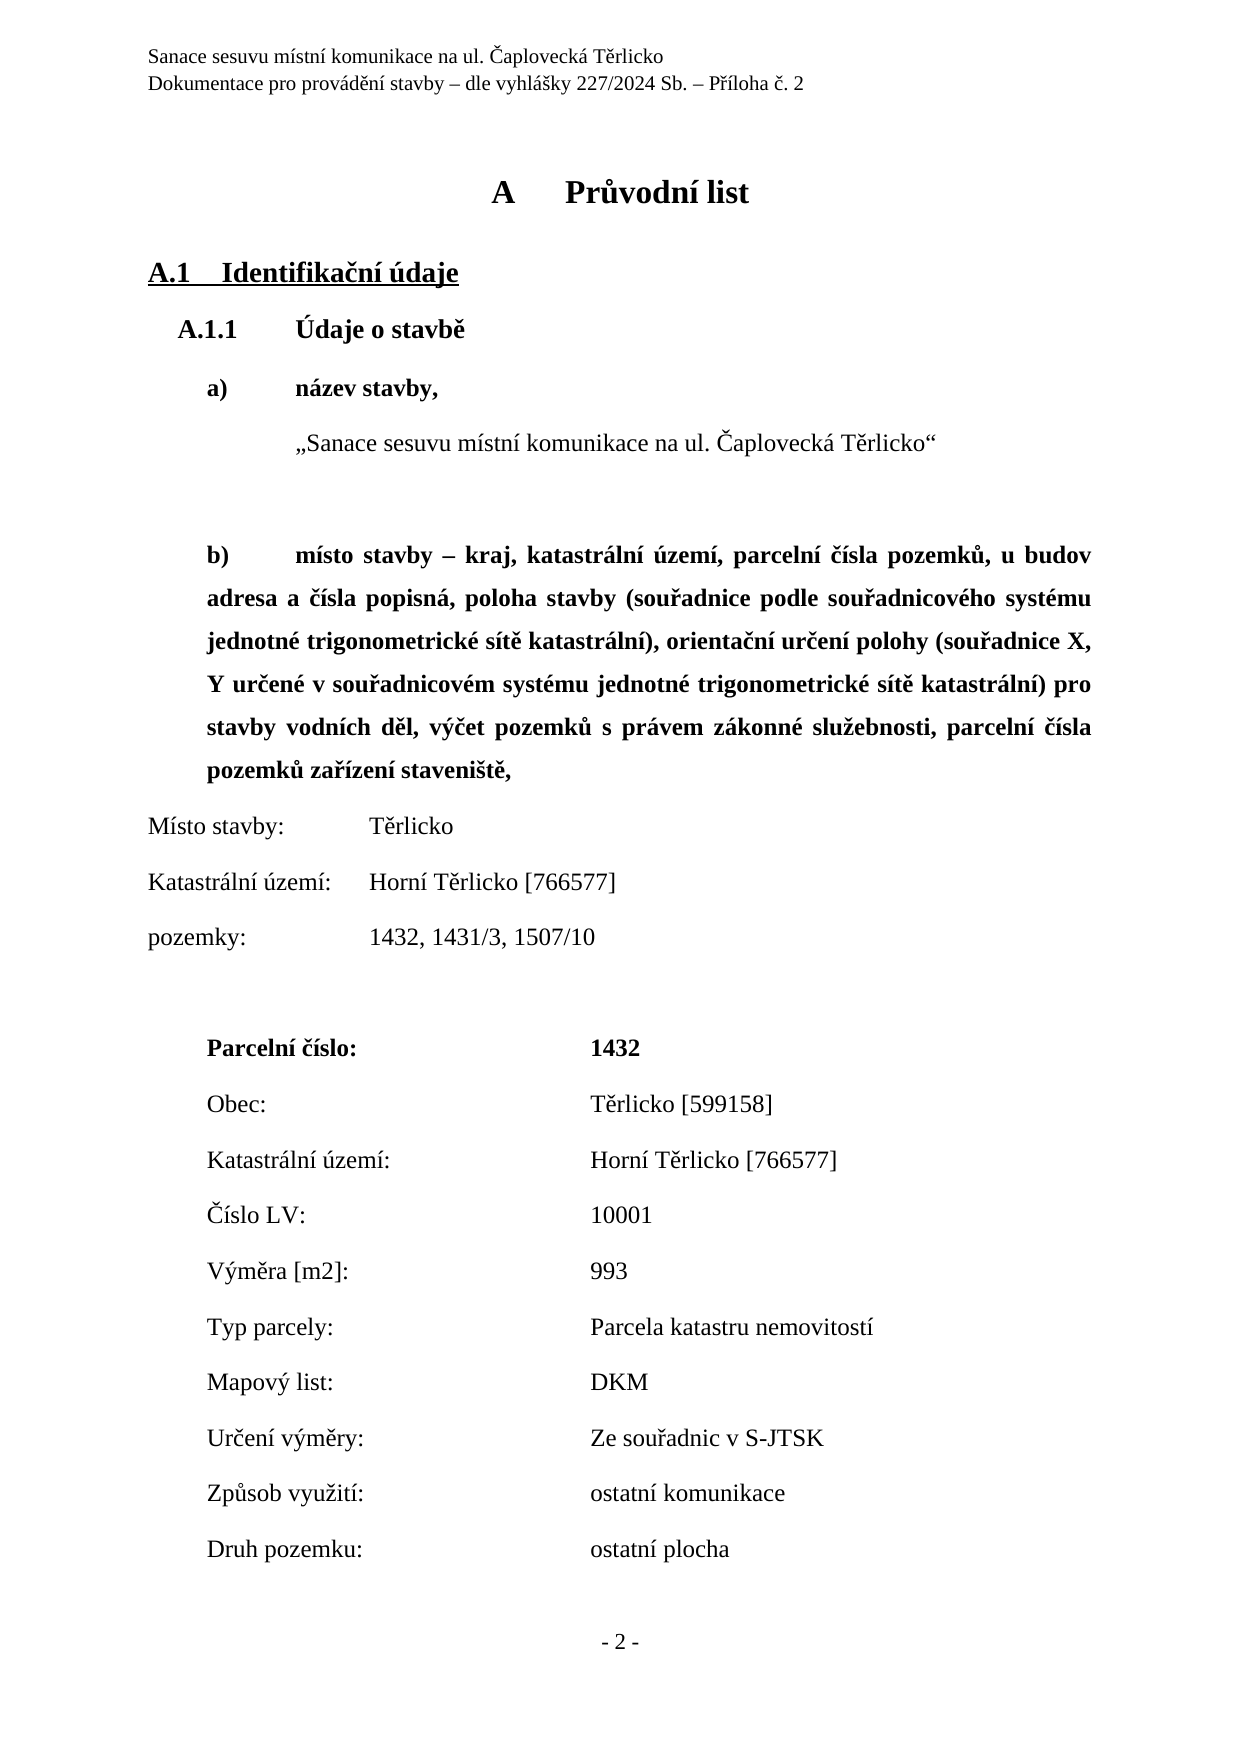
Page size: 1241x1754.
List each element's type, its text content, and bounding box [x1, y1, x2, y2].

text Katastrální území: Horní Těrlicko [766577] [148, 867, 1093, 895]
subtitle Obec: Těrlicko [599158] [207, 1089, 1093, 1118]
subtitle A.1.1 Údaje o stavbě [177, 314, 1093, 345]
subtitle Mapový list: DKM [207, 1367, 1093, 1396]
text Místo stavby: Těrlicko [148, 811, 1093, 840]
subtitle A.1 Identifikační údaje [148, 255, 1093, 289]
title A Průvodní list [148, 173, 1093, 211]
subtitle Katastrální území: Horní Těrlicko [766577] [207, 1145, 1093, 1173]
subtitle a) název stavby, [207, 373, 1093, 402]
subtitle Určení výměry: Ze souřadnic v S-JTSK [207, 1423, 1093, 1452]
subtitle Výměra [m2]: 993 [207, 1256, 1093, 1285]
subtitle Parcelní číslo: 1432 [207, 1033, 1093, 1062]
text pozemky: 1432, 1431/3, 1507/10 [148, 922, 1093, 951]
subtitle Typ parcely: Parcela katastru nemovitostí [207, 1312, 1093, 1340]
text „Sanace sesuvu místní komunikace na ul. Čaplovecká Těrlicko“ [221, 428, 1093, 457]
subtitle b) místo stavby – kraj, katastrální území, parcelní čísla pozemků, u budov adresa a čísla popisná, poloha stavby (souřadnice podle souřadnicového systému jednotné trigonometrické sítě katastrální), orientační určení polohy (souřadnice X, Y určené v souřadnicovém systému jednotné trigonometrické sítě katastrální) pro stavby vodních děl, výčet pozemků s právem zákonné služebnosti, parcelní čísla pozemků zařízení staveniště, [207, 540, 1093, 784]
subtitle Způsob využití: ostatní komunikace [207, 1478, 1093, 1507]
subtitle Druh pozemku: ostatní plocha [207, 1534, 1093, 1563]
subtitle Číslo LV: 10001 [207, 1200, 1093, 1229]
